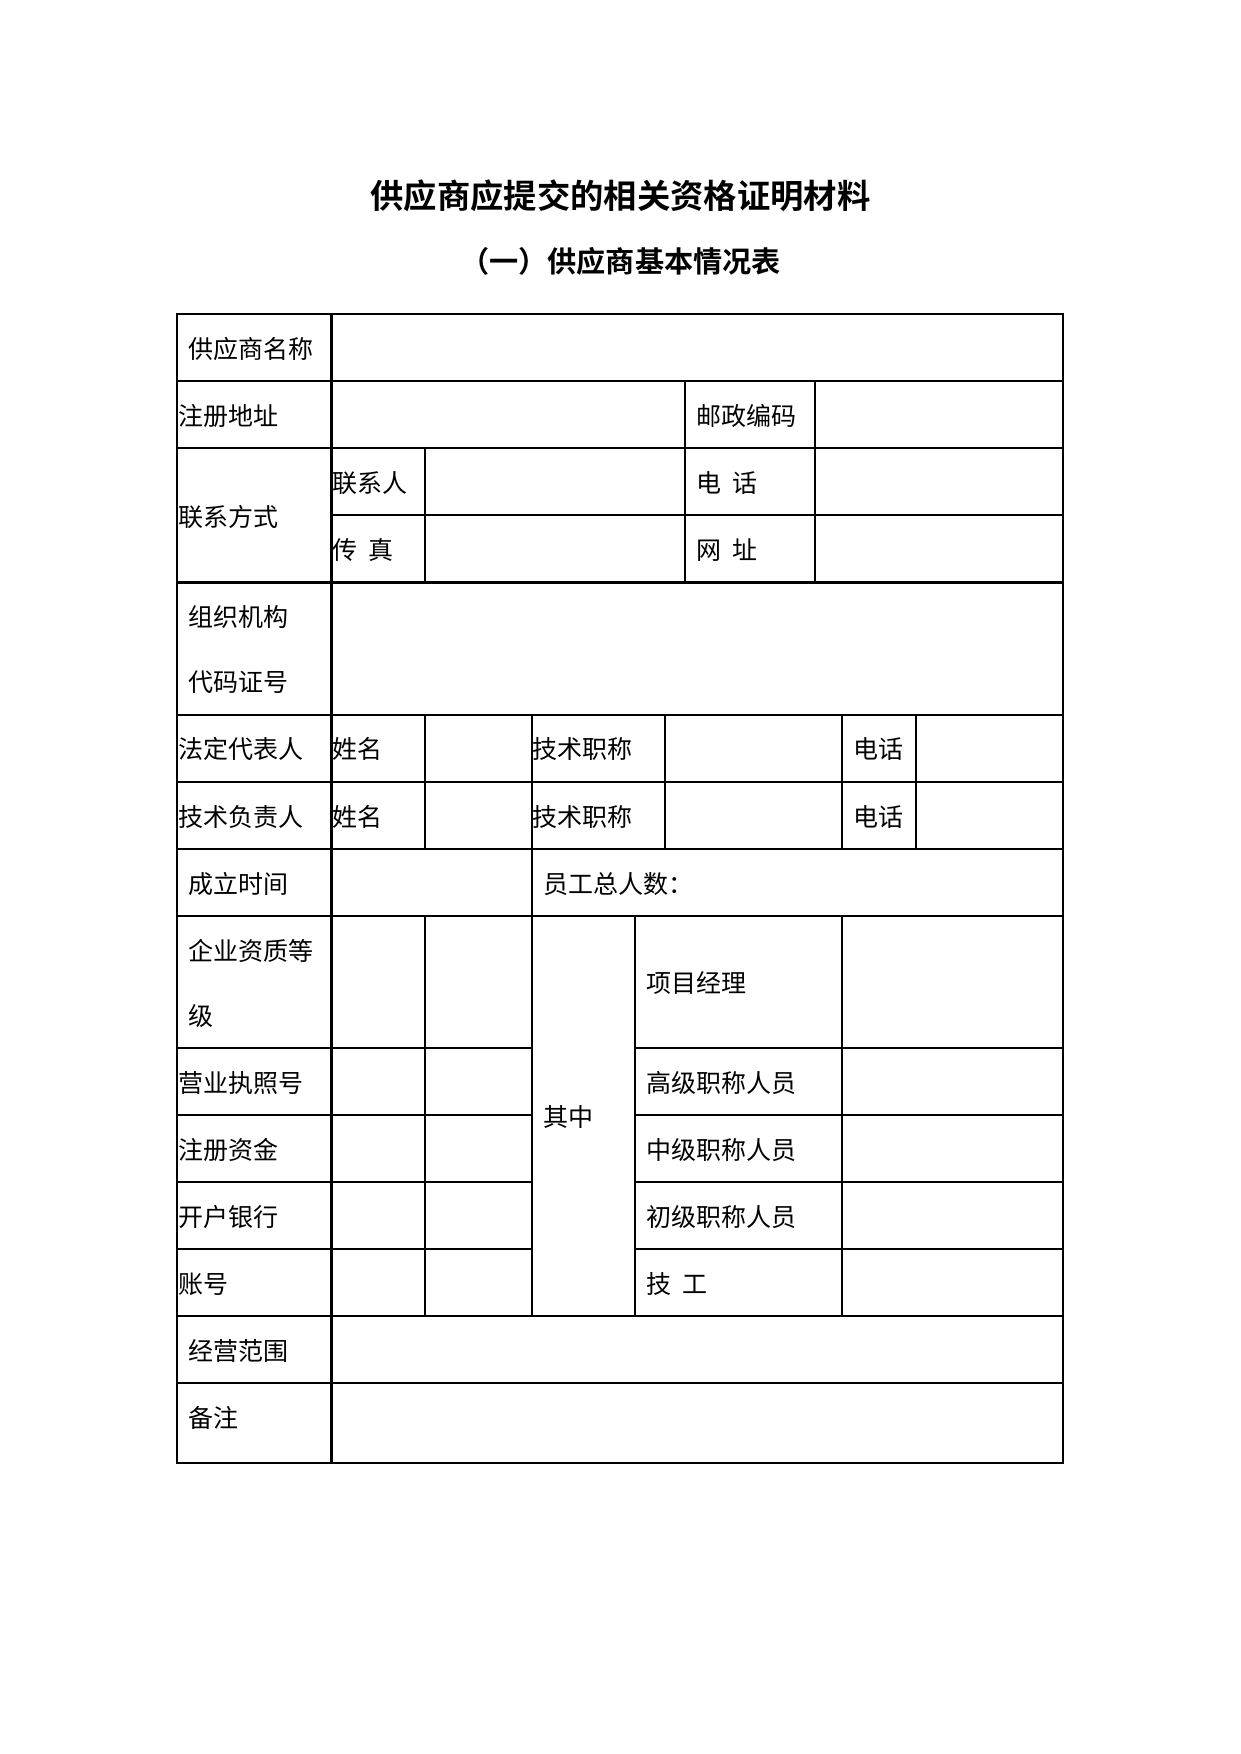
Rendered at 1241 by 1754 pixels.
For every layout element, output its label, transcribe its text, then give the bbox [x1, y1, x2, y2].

table_cell [333, 917, 424, 1047]
table_cell 备注 [178, 1384, 330, 1462]
table_cell 营业执照号 [178, 1049, 330, 1114]
table_cell [666, 783, 841, 848]
table_cell 账号 [178, 1250, 330, 1315]
table_cell 传 真 [333, 516, 424, 581]
table_cell 技术职称 [533, 716, 664, 781]
table_cell [816, 449, 1062, 514]
table_cell [333, 1384, 1062, 1462]
table_cell 初级职称人员 [636, 1183, 841, 1248]
table_cell [426, 1250, 531, 1315]
table_cell [843, 1183, 1062, 1248]
table_cell [333, 1317, 1062, 1382]
table_header [333, 315, 1062, 380]
table_cell [816, 382, 1062, 447]
table_cell [426, 1116, 531, 1181]
table_cell [333, 850, 531, 915]
table_cell [333, 382, 684, 447]
table_cell 姓名 [333, 716, 424, 781]
table_cell [426, 449, 684, 514]
table_header 供应商名称 [178, 315, 330, 380]
table_cell 技术职称 [533, 783, 664, 848]
table_cell [843, 1250, 1062, 1315]
table_cell 技术负责人 [178, 783, 330, 848]
table_cell 电 话 [686, 449, 814, 514]
table_cell 高级职称人员 [636, 1049, 841, 1114]
table_cell 联系人 [333, 449, 424, 514]
table_cell [333, 1183, 424, 1248]
table_cell [333, 584, 1062, 713]
table_cell 组织机构 代码证号 [178, 584, 330, 713]
table_cell [843, 1049, 1062, 1114]
table_cell 联系方式 [178, 449, 330, 581]
table_cell 技 工 [636, 1250, 841, 1315]
table_cell 网 址 [686, 516, 814, 581]
table_cell 电话 [843, 716, 915, 781]
table_cell [333, 1116, 424, 1181]
table_cell 注册地址 [178, 382, 330, 447]
table_cell 邮政编码 [686, 382, 814, 447]
table_cell 其中 [533, 917, 634, 1315]
table_cell [816, 516, 1062, 581]
table_cell [843, 1116, 1062, 1181]
table_cell 成立时间 [178, 850, 330, 915]
table_cell [426, 716, 531, 781]
table_cell 中级职称人员 [636, 1116, 841, 1181]
table_cell 项目经理 [636, 917, 841, 1047]
table_cell 电话 [843, 783, 915, 848]
table_cell [426, 1183, 531, 1248]
table_cell [333, 1049, 424, 1114]
table_cell 法定代表人 [178, 716, 330, 781]
table_cell [426, 783, 531, 848]
text （一）供应商基本情况表 [187, 227, 1053, 292]
table_cell [333, 1250, 424, 1315]
text 供应商应提交的相关资格证明材料 [187, 162, 1053, 227]
table_cell 企业资质等级 [178, 917, 330, 1047]
table_cell [917, 716, 1062, 781]
table_cell 注册资金 [178, 1116, 330, 1181]
table_cell [426, 1049, 531, 1114]
table_cell [917, 783, 1062, 848]
table_cell [426, 516, 684, 581]
table_cell 经营范围 [178, 1317, 330, 1382]
table_cell 开户银行 [178, 1183, 330, 1248]
table_cell [426, 917, 531, 1047]
table_cell [666, 716, 841, 781]
table_cell 员工总人数： [533, 850, 1062, 915]
table_cell 姓名 [333, 783, 424, 848]
table_cell [843, 917, 1062, 1047]
